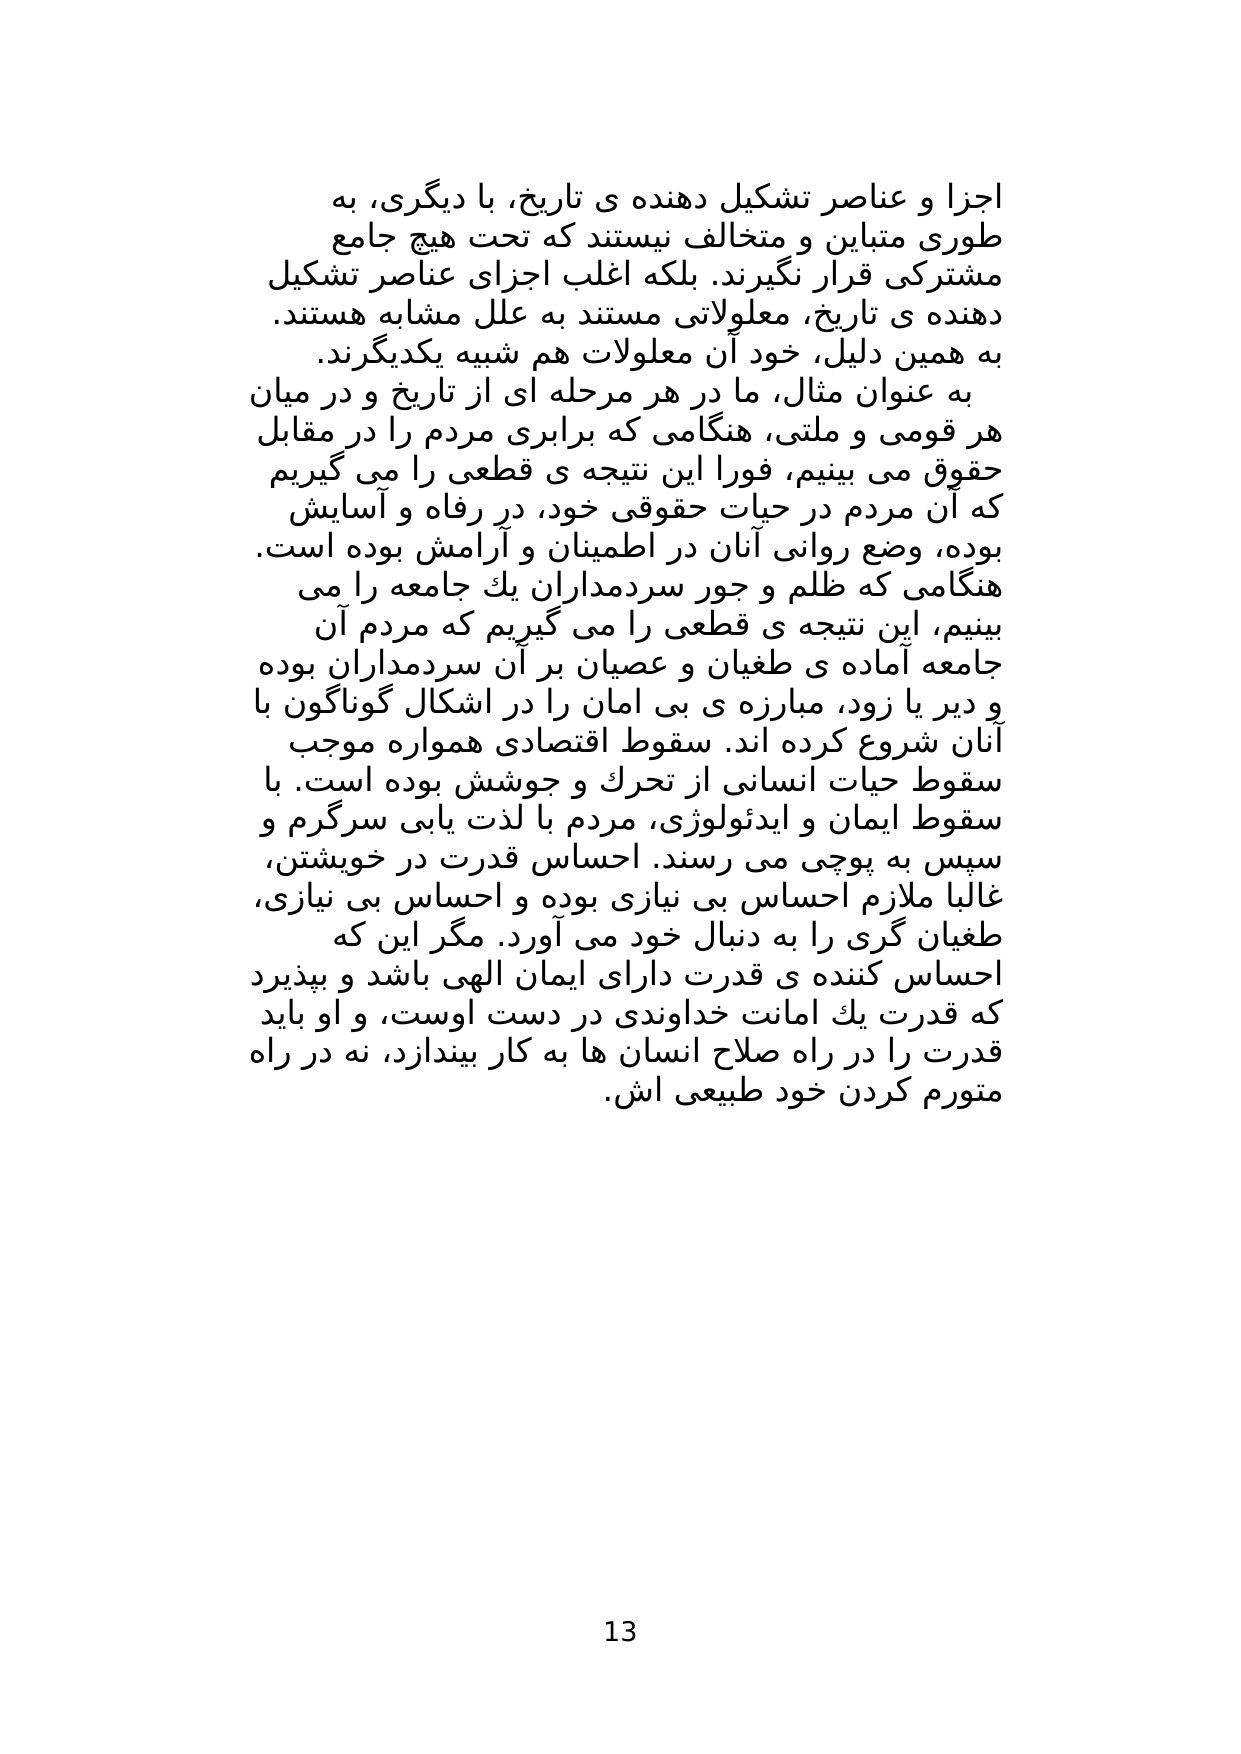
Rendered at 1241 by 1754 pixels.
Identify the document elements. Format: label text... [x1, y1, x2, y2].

text به عنوان مثال، ما در هر مرحله اى از تاريخ و در ميان هر قومى و ملتى، هنگامى كه برابرى مردم را در مقابل حقوق مى بينيم، فورا اين نتيجه ى قطعى را مى گيريم كه آن مردم در حيات حقوقى خود، در رفاه و آسايش بوده، وضع روانى آنان در اطمينان و آرامش بوده است. هنگامى كه ظلم و جور سردمداران يك جامعه را مى بينيم، اين نتيجه ى قطعى را مى گيريم كه مردم آن جامعه آماده ى طغيان و عصيان بر آن سردمداران بوده و دير يا زود، مبارزه ى بى امان را در اشكال گوناگون با آنان شروع كرده اند. سقوط اقتصادى همواره موجب سقوط حيات انسانى از تحرك و جوشش بوده است. با سقوط ايمان و ايدئولوژى، مردم با لذت يابى سرگرم و سپس به پوچى مى رسند. احساس قدرت در خويشتن، غالبا ملازم احساس بى نيازى بوده و احساس بى نيازى، طغيان گرى را به دنبال خود مى آورد. مگر اين كه احساس كننده ى قدرت داراى ايمان الهى باشد و بپذيرد كه قدرت يك امانت خداوندى در دست اوست، و او بايد قدرت را در راه صلاح انسان ها به كار بيندازد، نه در راه متورم كردن خود طبيعى اش. [236, 371, 1004, 1110]
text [236, 177, 1004, 371]
